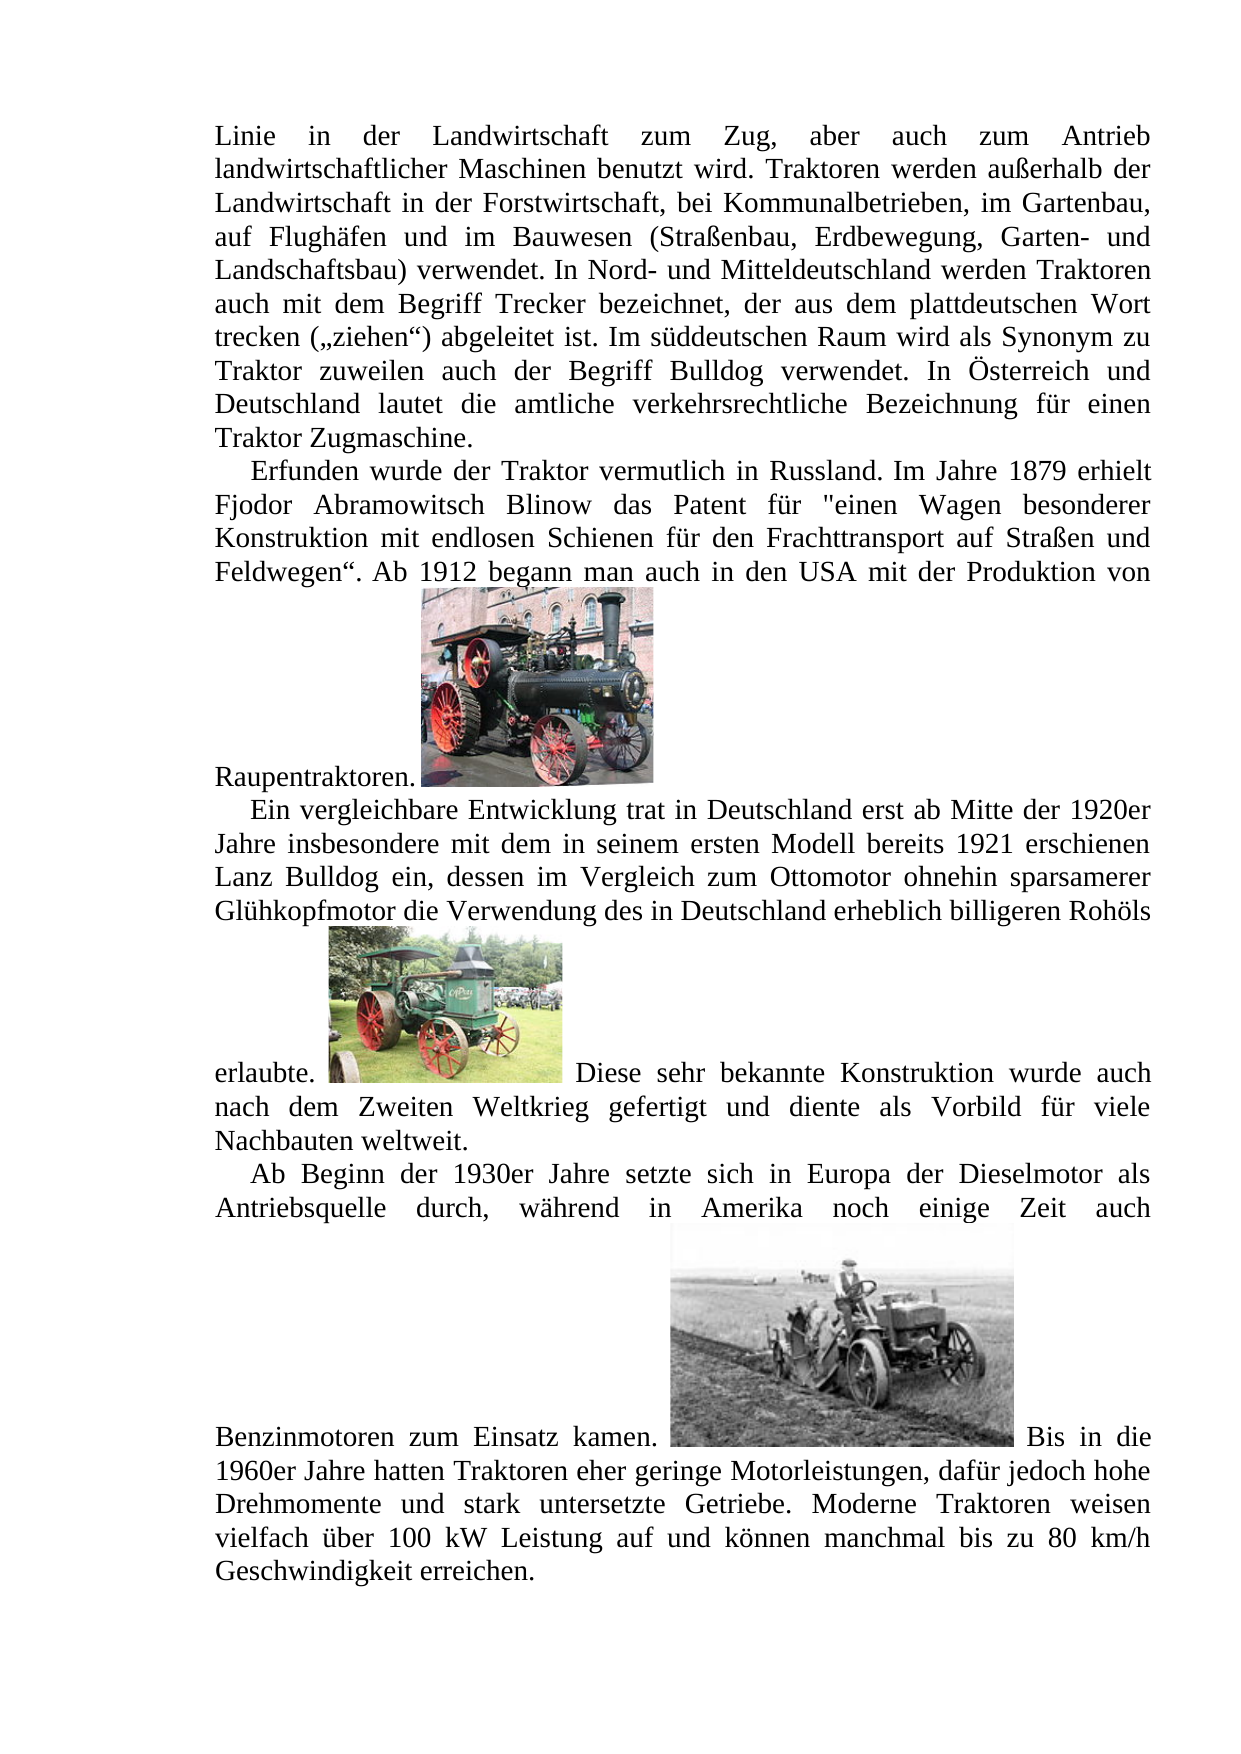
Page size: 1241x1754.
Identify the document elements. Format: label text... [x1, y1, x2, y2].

text Ein vergleichbare Entwicklung trat in Deutschland erst ab Mitte der 1920er Jahre insbesondere mit dem in seinem ersten Modell bereits 1921 erschienen Lanz Bulldog ein, dessen im Vergleich zum Ottomotor ohnehin sparsamerer Glühkopfmotor die Verwendung des in Deutschland erheblich billigeren Rohöls erlaubte. Diese sehr bekannte Konstruktion wurde auch nach dem Zweiten Weltkrieg gefertigt und diente als Vorbild für viele Nachbauten weltweit. [214, 792, 1152, 1156]
text Ab Beginn der 1930er Jahre setzte sich in Europa der Dieselmotor als Antriebsquelle durch, während in Amerika noch einige Zeit auch Benzinmotoren zum Einsatz kamen. Bis in die 1960er Jahre hatten Traktoren eher geringe Motorleistungen, dafür jedoch hohe Drehmomente und stark untersetzte Getriebe. Moderne Traktoren weisen vielfach über 100 kW Leistung auf und können manchmal bis zu 80 km/h Geschwindigkeit erreichen. [215, 1156, 1152, 1587]
picture [670, 1223, 1014, 1447]
picture [421, 587, 654, 787]
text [214, 118, 1152, 453]
text Erfunden wurde der Traktor vermutlich in Russland. Im Jahre 1879 erhielt Fjodor Abramowitsch Blinow das Patent für "einen Wagen besonderer Konstruktion mit endlosen Schienen für den Frachttransport auf Straßen und Feldwegen“. Ab 1912 begann man auch in den USA mit der Produktion von Raupentraktoren. [214, 453, 1152, 792]
picture [328, 926, 563, 1083]
